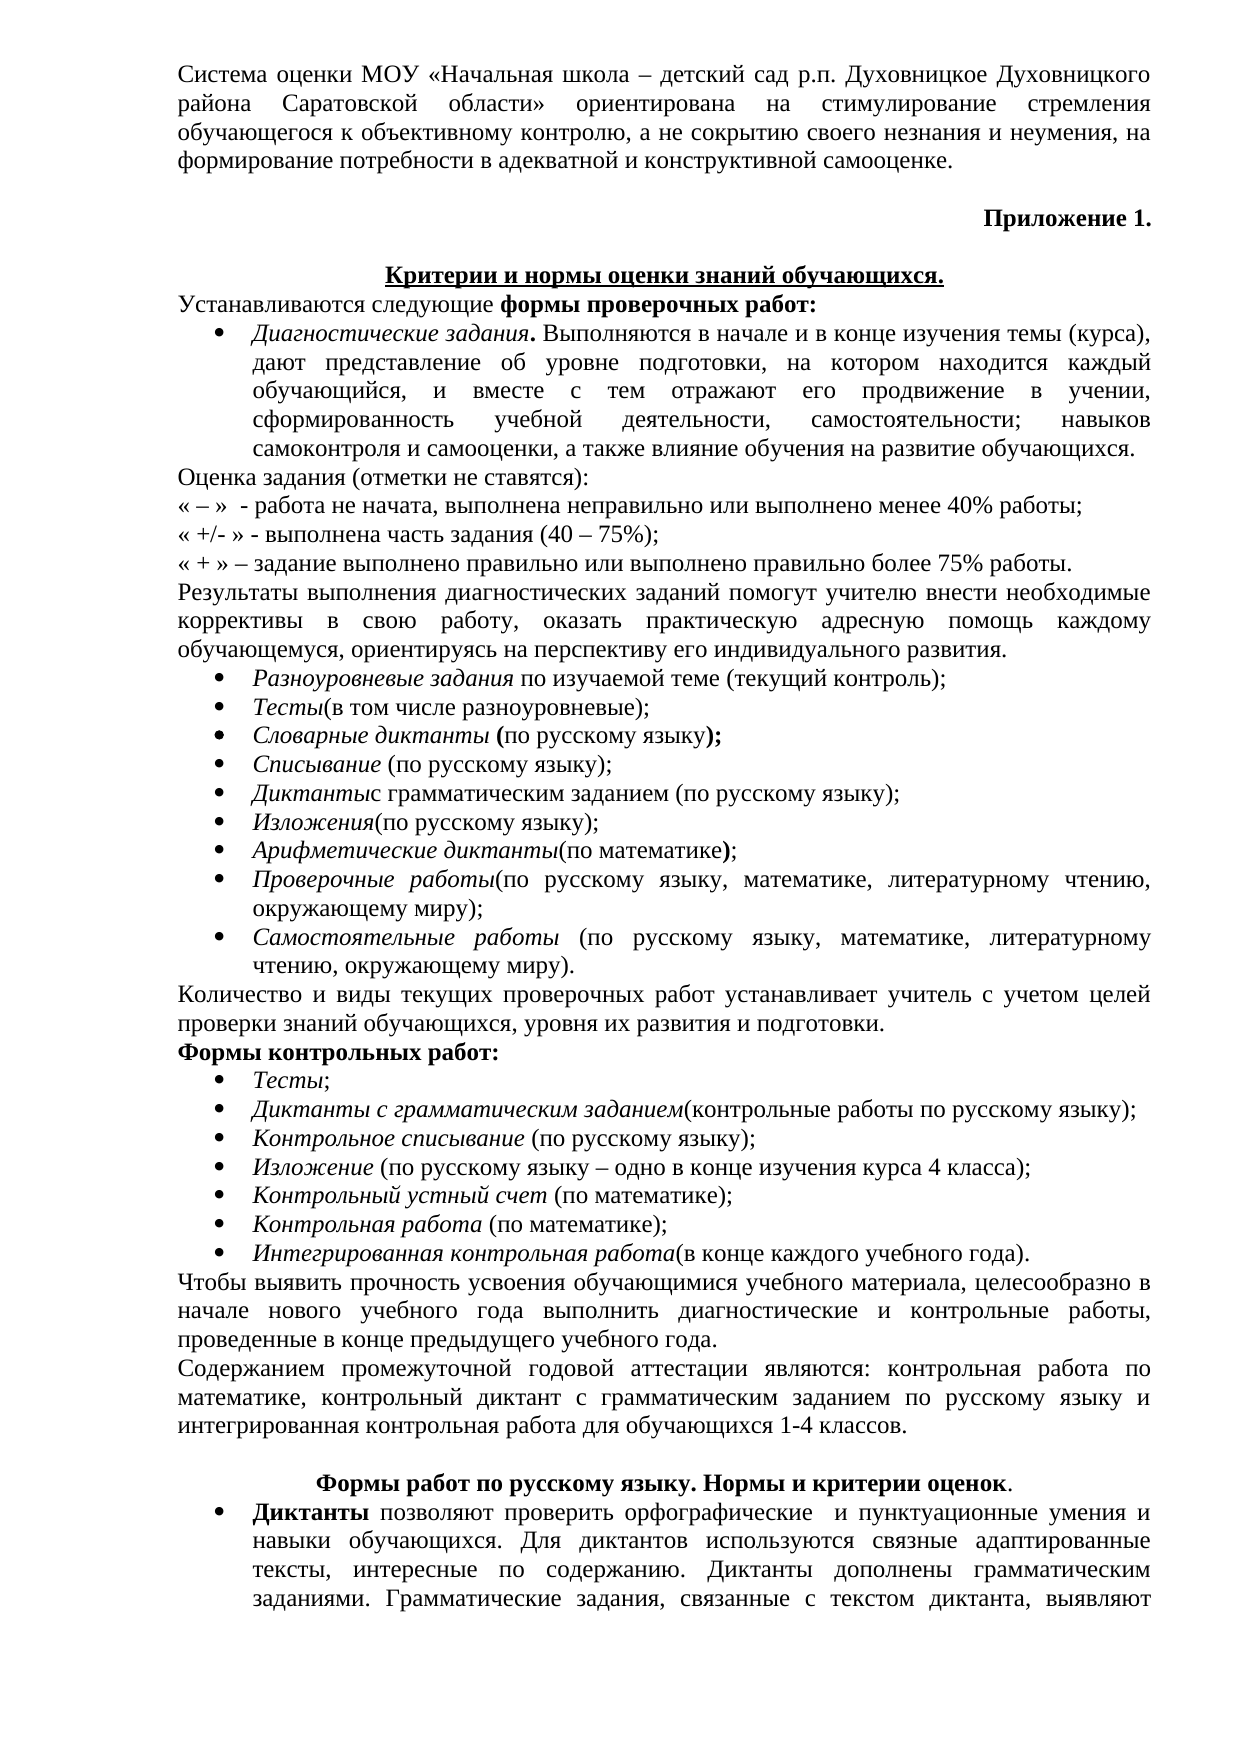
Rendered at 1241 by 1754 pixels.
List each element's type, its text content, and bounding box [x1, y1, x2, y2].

text Критерии и нормы оценки знаний обучающихся. [177, 260, 1152, 289]
list Контрольная работа (по математике); [215, 1209, 1152, 1238]
text Количество и виды текущих проверочных работ устанавливает учитель с учетом целей проверки знаний обучающихся, уровня их развития и подготовки. [177, 979, 1152, 1037]
text Чтобы выявить прочность усвоения обучающимися учебного материала, целесообразно в начале нового учебного года выполнить диагностические и контрольные работы, проведенные в конце предыдущего учебного года. [177, 1267, 1152, 1353]
list Разноуровневые задания по изучаемой теме (текущий контроль); [215, 663, 1152, 692]
text Устанавливаются следующие формы проверочных работ: [177, 289, 1152, 318]
list Арифметические диктанты(по математике); [215, 835, 1152, 864]
list Списывание (по русскому языку); [215, 749, 1152, 778]
list Проверочные работы(по русскому языку, математике, литературному чтению, окружающему миру); [215, 864, 1152, 922]
list Контрольное списывание (по русскому языку); [215, 1123, 1152, 1152]
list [215, 1497, 1152, 1612]
list Изложение (по русскому языку – одно в конце изучения курса 4 класса); [215, 1152, 1152, 1180]
list Диагностические задания. Выполняются в начале и в конце изучения темы (курса), дают представление об уровне подготовки, на котором находится каждый обучающийся, и вместе с тем отражают его продвижение в учении, сформированность учебной деятельности, самостоятельности; навыков самоконтроля и самооценки, а также влияние обучения на развитие обучающихся. [215, 318, 1152, 462]
list Изложения(по русскому языку); [215, 807, 1152, 835]
list Интегрированная контрольная работа(в конце каждого учебного года). [215, 1238, 1152, 1267]
text Формы работ по русскому языку. Нормы и критерии оценок. [177, 1468, 1152, 1497]
text Оценка задания (отметки не ставятся): [177, 462, 1152, 490]
list Диктантыс грамматическим заданием (по русскому языку); [215, 778, 1152, 807]
text « +/- » - выполнена часть задания (40 – 75%); [177, 519, 1152, 548]
list Диктанты с грамматическим заданием(контрольные работы по русскому языку); [215, 1094, 1152, 1123]
text Приложение 1. [177, 203, 1152, 232]
list Тесты; [215, 1065, 1152, 1094]
list Самостоятельные работы (по русскому языку, математике, литературному чтению, окружающему миру). [215, 922, 1152, 979]
text Формы контрольных работ: [177, 1037, 1152, 1065]
text Содержанием промежуточной годовой аттестации являются: контрольная работа по математике, контрольный диктант с грамматическим заданием по русскому языку и интегрированная контрольная работа для обучающихся 1-4 классов. [177, 1353, 1152, 1439]
text « + » – задание выполнено правильно или выполнено правильно более 75% работы. [177, 548, 1152, 577]
list Словарные диктанты (по русскому языку); [215, 720, 1152, 749]
list Тесты(в том числе разноуровневые); [215, 692, 1152, 720]
list Контрольный устный счет (по математике); [215, 1180, 1152, 1209]
text « – » - работа не начата, выполнена неправильно или выполнено менее 40% работы; [177, 490, 1152, 519]
text Результаты выполнения диагностических заданий помогут учителю внести необходимые коррективы в свою работу, оказать практическую адресную помощь каждому обучающемуся, ориентируясь на перспективу его индивидуального развития. [177, 577, 1152, 663]
text Система оценки МОУ «Начальная школа – детский сад р.п. Духовницкое Духовницкого района Саратовской области» ориентирована на стимулирование стремления обучающегося к объективному контролю, а не сокрытию своего незнания и неумения, на формирование потребности в адекватной и конструктивной самооценке. [177, 59, 1152, 174]
